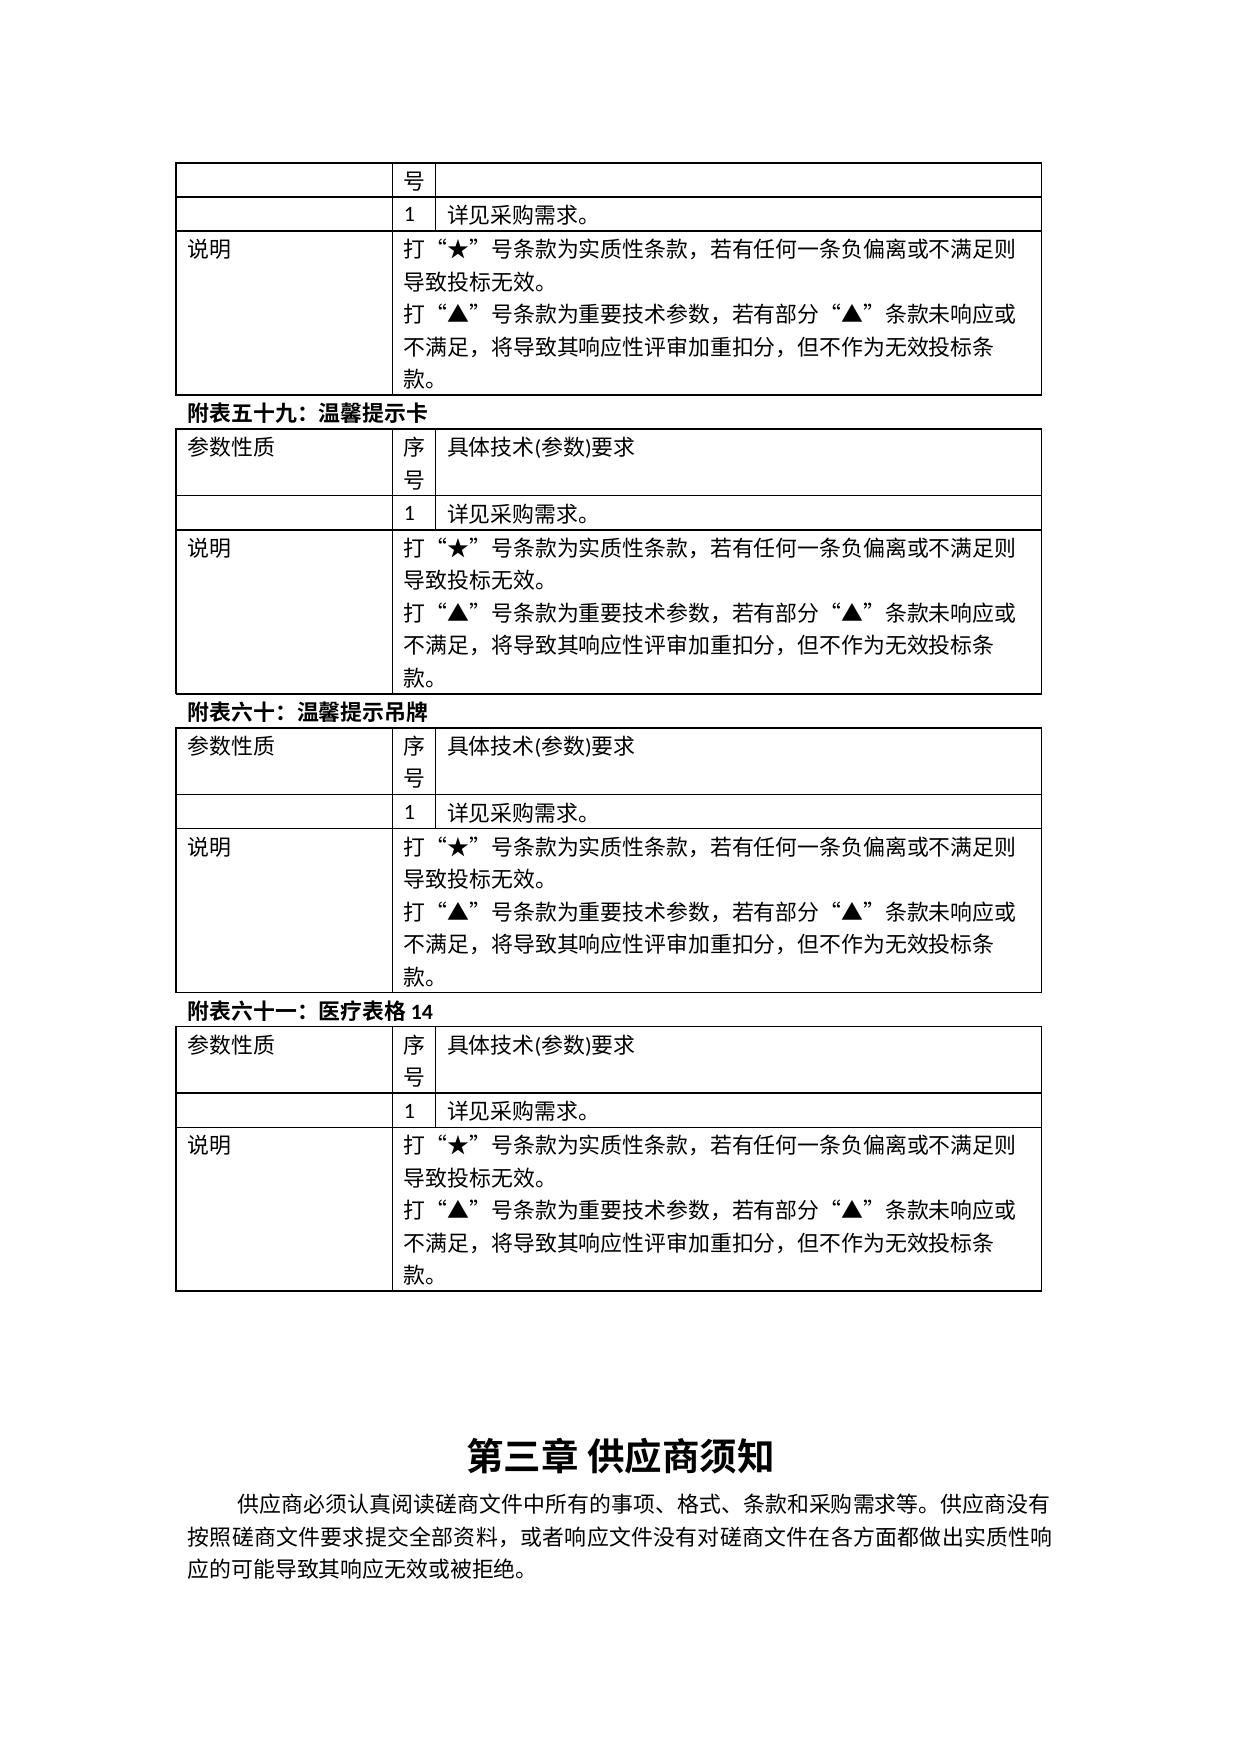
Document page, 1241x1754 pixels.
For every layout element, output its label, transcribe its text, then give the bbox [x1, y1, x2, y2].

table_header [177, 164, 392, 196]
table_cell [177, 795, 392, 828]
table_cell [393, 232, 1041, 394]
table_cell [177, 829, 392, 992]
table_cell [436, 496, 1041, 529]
text 附表五十九：温馨提示卡 [187, 396, 1053, 428]
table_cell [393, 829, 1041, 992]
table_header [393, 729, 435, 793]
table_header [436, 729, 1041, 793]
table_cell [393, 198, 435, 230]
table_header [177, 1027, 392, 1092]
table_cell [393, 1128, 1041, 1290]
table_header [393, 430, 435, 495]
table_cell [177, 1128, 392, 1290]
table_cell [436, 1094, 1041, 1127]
text 供应商必须认真阅读磋商文件中所有的事项、格式、条款和采购需求等。供应商没有按照磋商文件要求提交全部资料，或者响应文件没有对磋商文件在各方面都做出实质性响应的可能导致其响应无效或被拒绝。 [187, 1487, 1053, 1584]
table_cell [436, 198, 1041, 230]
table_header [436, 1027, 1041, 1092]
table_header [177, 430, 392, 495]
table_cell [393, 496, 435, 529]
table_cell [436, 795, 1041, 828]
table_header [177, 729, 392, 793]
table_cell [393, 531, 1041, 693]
text 附表六十一：医疗表格14 [187, 993, 1053, 1026]
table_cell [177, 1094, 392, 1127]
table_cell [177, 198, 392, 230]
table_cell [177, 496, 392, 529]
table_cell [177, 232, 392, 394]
text 第三章 供应商须知 [187, 1422, 1053, 1487]
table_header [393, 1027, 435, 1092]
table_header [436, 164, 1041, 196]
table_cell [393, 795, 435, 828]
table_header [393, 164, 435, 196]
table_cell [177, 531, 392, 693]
text 附表六十：温馨提示吊牌 [187, 694, 1053, 727]
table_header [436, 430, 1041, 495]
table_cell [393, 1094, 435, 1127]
